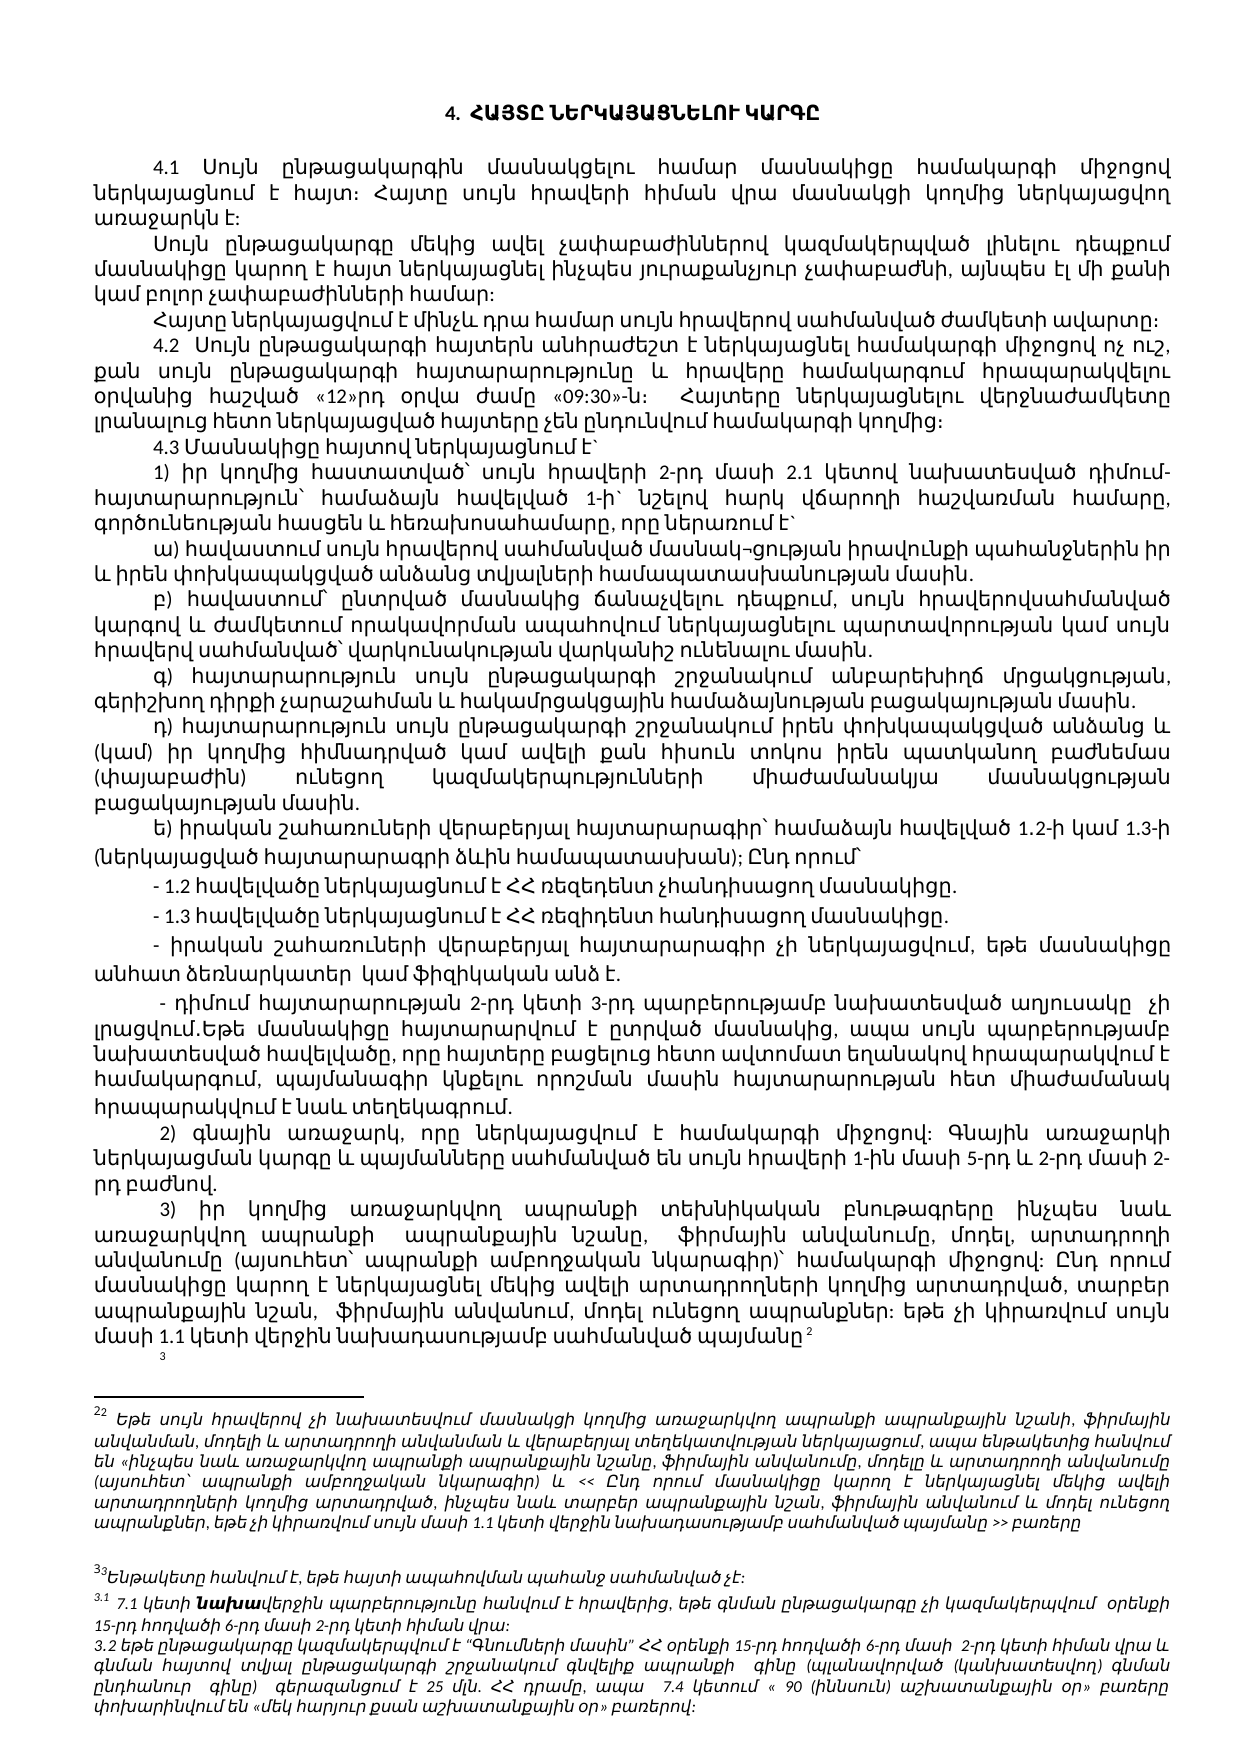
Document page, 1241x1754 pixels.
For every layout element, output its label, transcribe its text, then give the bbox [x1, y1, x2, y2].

text - 1.2 հավելվածը ներկայացնում է ՀՀ ռեզեդենտ չհանդիսացող մասնակիցը. [94, 874, 1171, 899]
text - իրական շահառուների վերաբերյալ հայտարարագիր չի ներկայացվում, եթե մասնակիցը անհատ ձեռնարկատեր կամ ֆիզիկական անձ է. [94, 932, 1171, 987]
text 4.2 Սույն ընթացակարգի հայտերն անհրաժեշտ է ներկայացնել համակարգի միջոցով ոչ ուշ, քան սույն ընթացակարգի հայտարարությունը և հրավերը համակարգում հրապարակվելու օրվանից հաշված «12»րդ օրվա ժամը «09:30»-ն։ Հայտերը ներկայացնելու վերջնաժամկետը լրանալուց հետո ներկայացված հայտերը չեն ընդունվում համակարգի կողմից։ [94, 332, 1171, 434]
text բ) հավաստում՝ ընտրված մասնակից ճանաչվելու դեպքում, սույն հրավերովսահմանված կարգով և ժամկետում որակավորման ապահովում ներկայացնելու պարտավորության կամ սույն հրավերվ սահմանված՝ վարկունակության վարկանիշ ունենալու մասին. [94, 587, 1171, 663]
text 2) գնային առաջարկ, որը ներկայացվում է համակարգի միջոցով: Գնային առաջարկի ներկայացման կարգը և պայմանները սահմանված են սույն հրավերի 1-ին մասի 5-րդ և 2-րդ մասի 2-րդ բաժնով. [94, 1120, 1171, 1196]
text 4. ՀԱՅՏԸ ՆԵՐԿԱՅԱՑՆԵԼՈՒ ԿԱՐԳԸ [94, 100, 1171, 126]
text Սույն ընթացակարգը մեկից ավել չափաբաժիններով կազմակերպված լինելու դեպքում մասնակիցը կարող է հայտ ներկայացնել ինչպես յուրաքանչյուր չափաբաժնի, այնպես էլ մի քանի կամ բոլոր չափաբաժինների համար: [94, 231, 1171, 307]
text դ) հայտարարություն սույն ընթացակարգի շրջանակում իրեն փոխկապակցված անձանց և (կամ) իր կողմից հիմնադրված կամ ավելի քան հիսուն տոկոս իրեն պատկանող բաժնեմաս (փայաբաժին) ունեցող կազմակերպությունների միաժամանակյա մասնակցության բացակայության մասին. [94, 714, 1171, 815]
text 4.3 Մասնակիցը հայտով ներկայացնում է` [94, 434, 1171, 459]
text 1) իր կողմից հաստատված՝ սույն հրավերի 2-րդ մասի 2.1 կետով նախատեսված դիմում-հայտարարություն՝ համաձայն հավելված 1-ի` նշելով հարկ վճարողի հաշվառման համարը, գործունեության հասցեն և հեռախոսահամարը, որը ներառում է` [94, 459, 1171, 536]
text ա) հավաստում սույն հրավերով սահմանված մասնակ¬ցության իրավունքի պահանջներին իր և իրեն փոխկապակցված անձանց տվյալների համապատասխանության մասին. [94, 536, 1171, 587]
text - դիմում հայտարարության 2-րդ կետի 3-րդ պարբերությամբ նախատեսված աղյուսակը չի լրացվում․Եթե մասնակիցը հայտարարվում է ըտրված մասնակից, ապա սույն պարբերությամբ նախատեսված հավելվածը, որը հայտերը բացելուց հետո ավտոմատ եղանակով հրապարակվում է համակարգում, պայմանագիր կնքելու որոշման մասին հայտարարության հետ միաժամանակ հրապարակվում է նաև տեղեկագրում. [94, 990, 1171, 1120]
text Հայտը ներկայացվում է մինչև դրա համար սույն հրավերով սահմանված ժամկետի ավարտը։ [94, 307, 1171, 332]
text ե) իրական շահառուների վերաբերյալ հայտարարագիր՝ համաձայն հավելված 1․2-ի կամ 1.3-ի (ներկայացված հայտարարագրի ձևին համապատասխան); Ընդ որում՝ [94, 815, 1171, 870]
text գ) հայտարարություն սույն ընթացակարգի շրջանակում անբարեխիղճ մրցակցության, գերիշխող դիրքի չարաշահման և հակամրցակցային համաձայնության բացակայության մասին. [94, 663, 1171, 714]
text - 1.3 հավելվածը ներկայացնում է ՀՀ ռեզիդենտ հանդիսացող մասնակիցը. [94, 903, 1171, 928]
text 3) իր կողմից առաջարկվող ապրանքի տեխնիկական բնութագրերը ինչպես նաև առաջարկվող ապրանքի ապրանքային նշանը, ֆիրմային անվանումը, մոդել, արտադրողի անվանումը (այսուհետ՝ ապրանքի ամբողջական նկարագիր)՝ համակարգի միջոցով: Ընդ որում մասնակիցը կարող է ներկայացնել մեկից ավելի արտադրողների կողմից արտադրված, տարբեր ապրանքային նշան, ֆիրմային անվանում, մոդել ունեցող ապրանքներ: եթե չի կիրառվում սույն մասի 1.1 կետի վերջին նախադասությամբ սահմանված պայմանը 2 [94, 1196, 1171, 1349]
text 3 [94, 1349, 1171, 1374]
text 4.1 Սույն ընթացակարգին մասնակցելու համար մասնակիցը համակարգի միջոցով ներկայացնում է հայտ։ Հայտը սույն հրավերի հիման վրա մասնակցի կողմից ներկայացվող առաջարկն է: [94, 154, 1171, 231]
